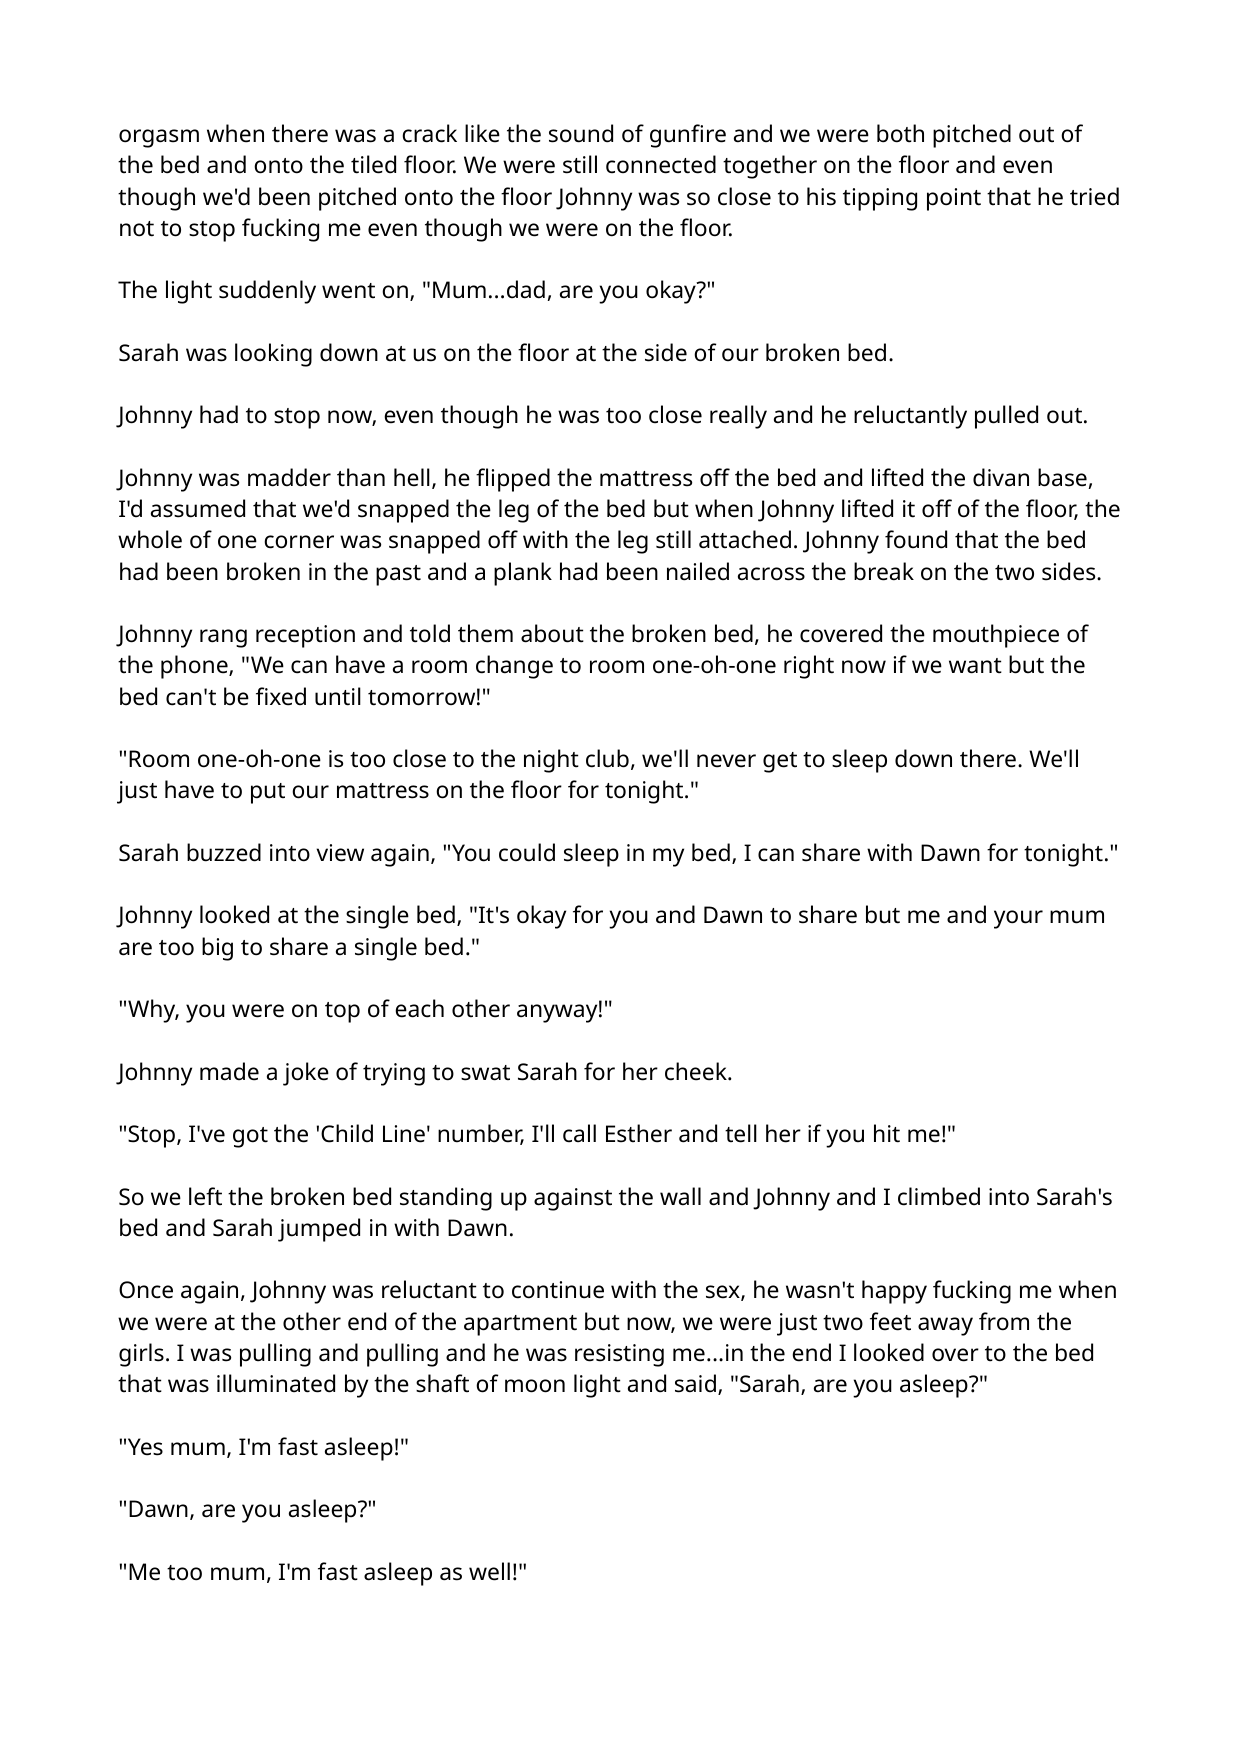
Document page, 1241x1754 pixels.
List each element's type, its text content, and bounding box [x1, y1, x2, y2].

text Sarah was looking down at us on the floor at the side of our broken bed. [118, 337, 1122, 368]
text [118, 118, 1122, 243]
text "Stop, I've got the 'Child Line' number, I'll call Esther and tell her if you hit me!" [118, 1118, 1122, 1149]
text Johnny had to stop now, even though he was too close really and he reluctantly pulled out. [118, 399, 1122, 431]
text Sarah buzzed into view again, "You could sleep in my bed, I can share with Dawn for tonight." [118, 837, 1122, 868]
text "Why, you were on top of each other anyway!" [118, 993, 1122, 1024]
text So we left the broken bed standing up against the wall and Johnny and I climbed into Sarah's bed and Sarah jumped in with Dawn. [118, 1181, 1122, 1243]
text Once again, Johnny was reluctant to continue with the sex, he wasn't happy fucking me when we were at the other end of the apartment but now, we were just two feet away from the girls. I was pulling and pulling and he was resisting me...in the end I looked over to the bed that was illuminated by the shaft of moon light and said, "Sarah, are you asleep?" [118, 1274, 1122, 1399]
text The light suddenly went on, "Mum...dad, are you okay?" [118, 274, 1122, 306]
text Johnny made a joke of trying to swat Sarah for her cheek. [118, 1056, 1122, 1087]
text "Me too mum, I'm fast asleep as well!" [118, 1556, 1122, 1587]
text "Room one-oh-one is too close to the night club, we'll never get to sleep down there. We'll just have to put our mattress on the floor for tonight." [118, 743, 1122, 806]
text "Dawn, are you asleep?" [118, 1493, 1122, 1524]
text Johnny looked at the single bed, "It's okay for you and Dawn to share but me and your mum are too big to share a single bed." [118, 899, 1122, 962]
text Johnny rang reception and told them about the broken bed, he covered the mouthpiece of the phone, "We can have a room change to room one-oh-one right now if we want but the bed can't be fixed until tomorrow!" [118, 618, 1122, 712]
text "Yes mum, I'm fast asleep!" [118, 1431, 1122, 1462]
text Johnny was madder than hell, he flipped the mattress off the bed and lifted the divan base, I'd assumed that we'd snapped the leg of the bed but when Johnny lifted it off of the floor, the whole of one corner was snapped off with the leg still attached. Johnny found that the bed had been broken in the past and a plank had been nailed across the break on the two sides. [118, 462, 1122, 587]
